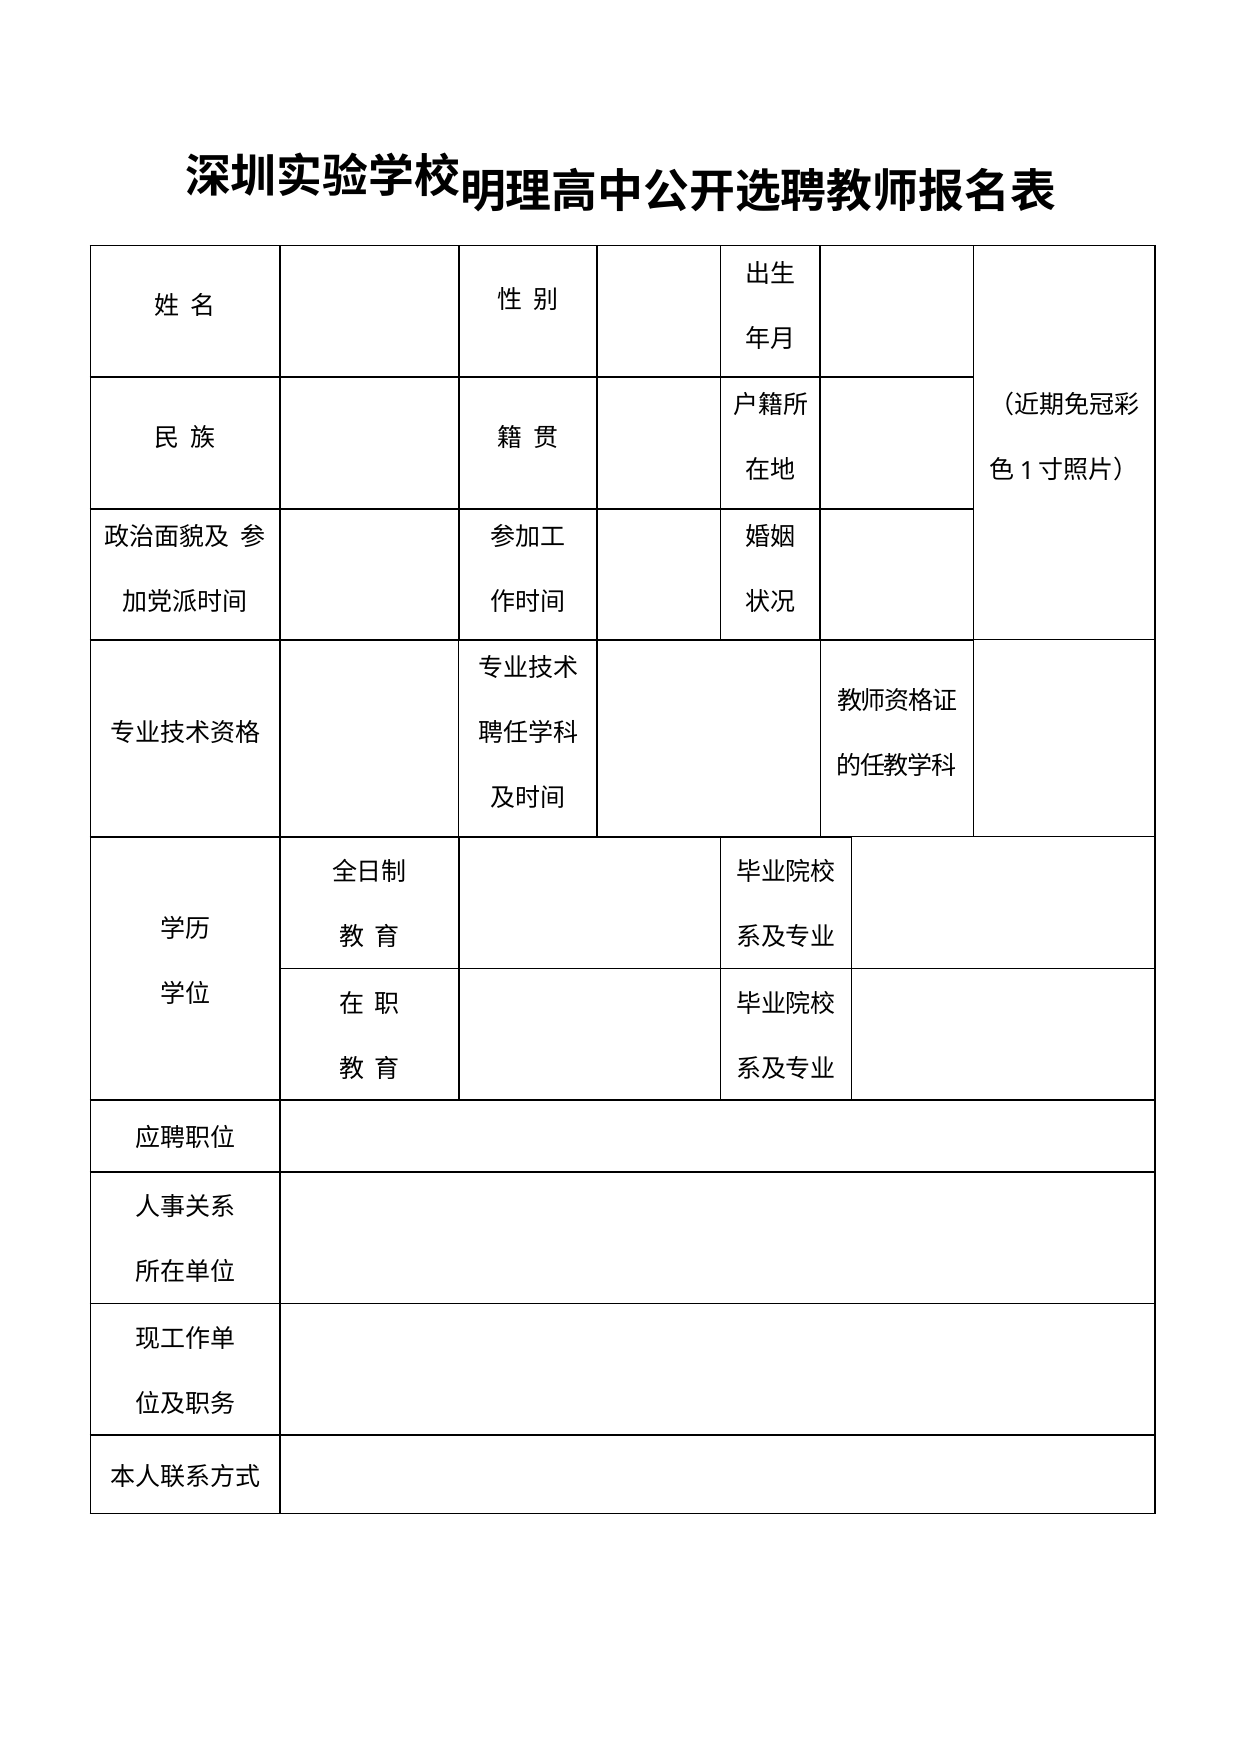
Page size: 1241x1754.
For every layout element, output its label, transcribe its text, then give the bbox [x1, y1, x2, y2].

table_cell 毕业院校 系及专业 [721, 838, 851, 967]
table_header [281, 246, 458, 376]
table_cell 在 职 教 育 [281, 969, 458, 1099]
table_cell 户籍所在地 [721, 378, 819, 508]
table_header （近期免冠彩色1寸照片） [974, 246, 1154, 639]
table_cell [974, 640, 1154, 836]
table_cell [460, 969, 720, 1099]
table_header [598, 246, 720, 376]
table_cell [281, 1173, 1154, 1302]
table_cell [821, 378, 973, 508]
table_cell [281, 510, 458, 639]
table_cell 婚姻 状况 [721, 510, 819, 639]
table_cell [598, 378, 720, 508]
table_cell [460, 838, 720, 967]
table_cell [852, 969, 1154, 1099]
table_cell 全日制 教 育 [281, 838, 458, 967]
table_cell [281, 1304, 1154, 1434]
table_cell 专业技术聘任学科及时间 [459, 641, 596, 836]
table_cell 学历 学位 [91, 838, 279, 1099]
table_cell 专业技术资格 [91, 641, 279, 836]
table_cell [281, 641, 458, 836]
table_header 性 别 [460, 246, 596, 376]
table_cell [598, 510, 720, 639]
table_cell 毕业院校 系及专业 [721, 969, 851, 1099]
table_cell [281, 1101, 1154, 1171]
table_cell [821, 510, 973, 639]
table_cell [281, 378, 458, 508]
text 深圳实验学校明理高中公开选聘教师报名表 [165, 131, 1075, 228]
table_cell 民 族 [91, 378, 279, 508]
table_header 姓 名 [91, 246, 279, 376]
table_header [821, 246, 973, 376]
table_cell 教师资格证的任教学科 [821, 641, 973, 836]
table_header 出生 年月 [721, 246, 819, 376]
table_cell 政治面貌及 参加党派时间 [91, 510, 279, 639]
table_cell 应聘职位 [91, 1101, 279, 1171]
table_cell 籍 贯 [460, 378, 596, 508]
table_cell 本人联系方式 [91, 1436, 279, 1513]
table_cell [598, 641, 820, 836]
table_cell 人事关系 所在单位 [91, 1173, 279, 1302]
table_cell [852, 837, 1154, 967]
table_cell 现工作单 位及职务 [91, 1304, 279, 1434]
table_cell [281, 1436, 1154, 1513]
table_cell 参加工 作时间 [460, 510, 596, 639]
